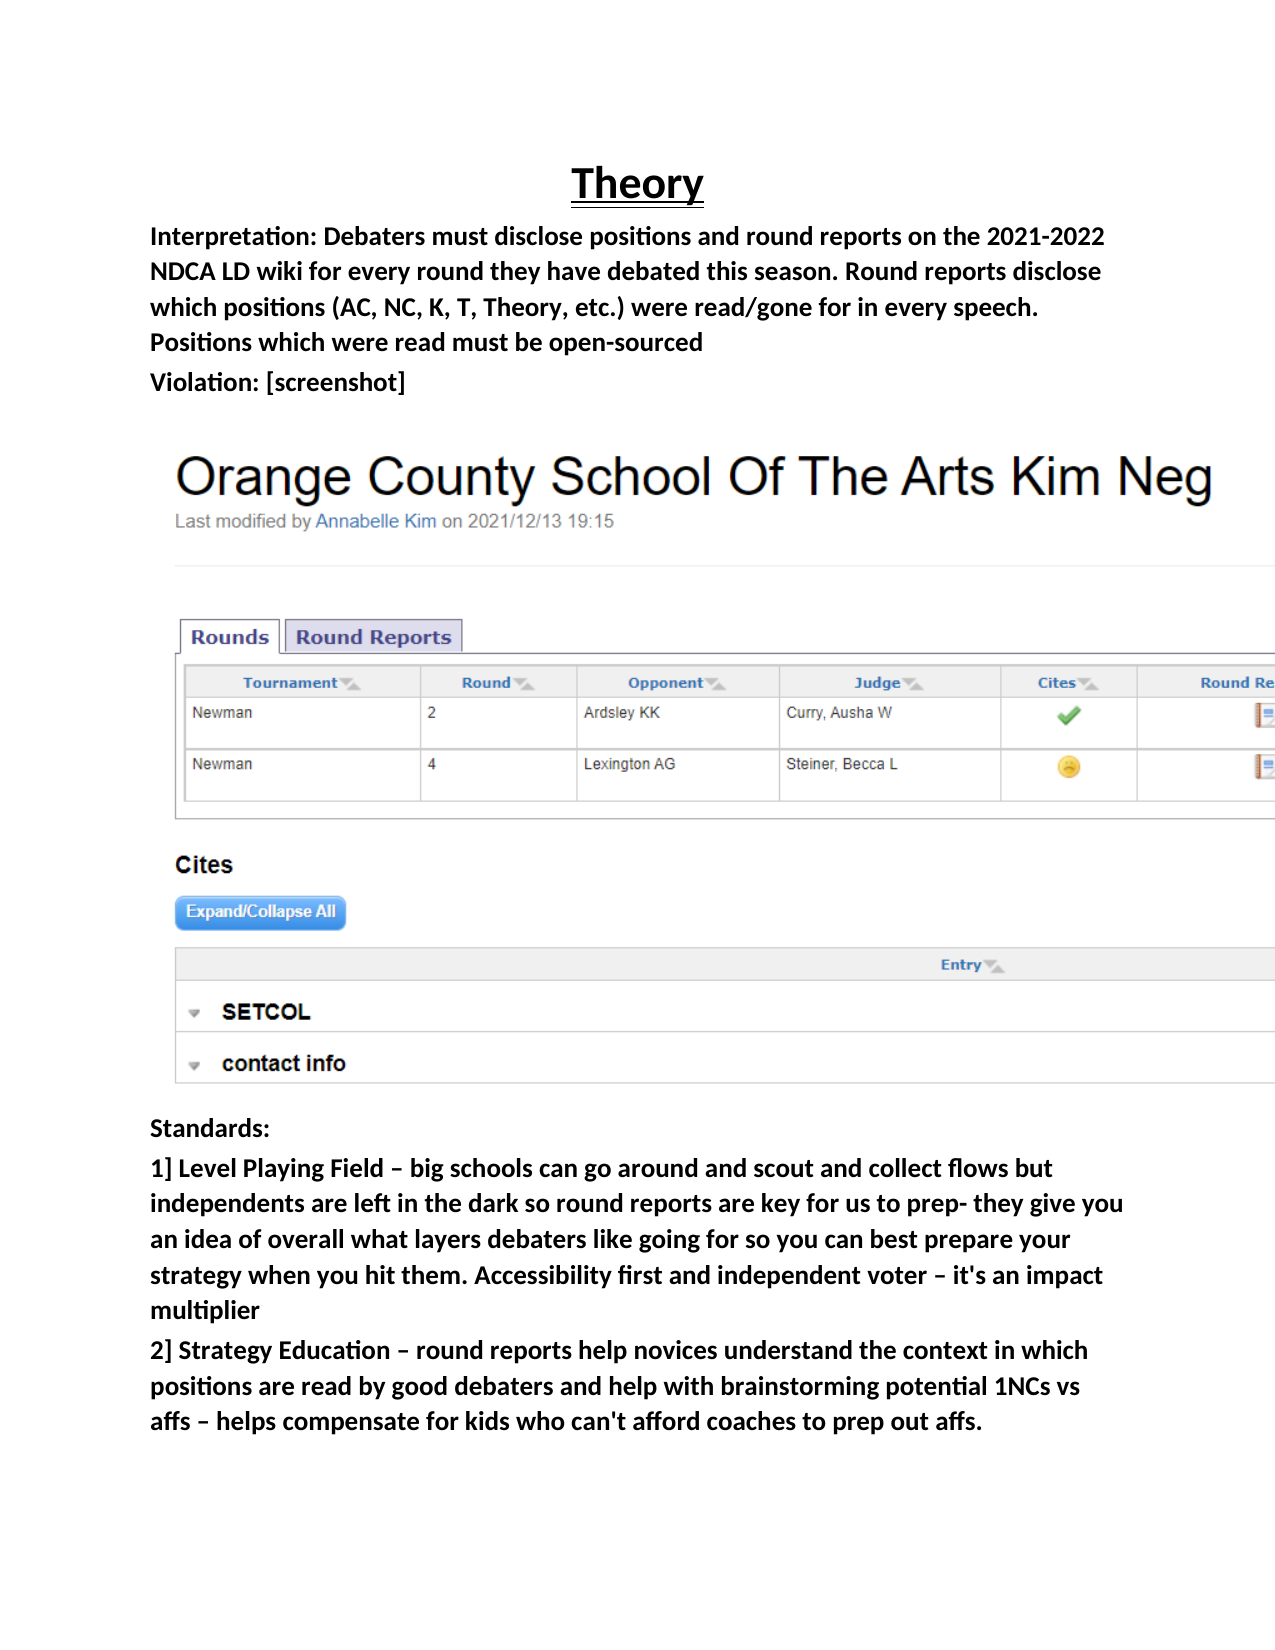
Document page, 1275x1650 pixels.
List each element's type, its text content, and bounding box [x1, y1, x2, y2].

subtitle Standards: [150, 1111, 1125, 1144]
subtitle 2] Strategy Education – round reports help novices understand the context in which positions are read by good debaters and help with brainstorming potential 1NCs vs affs – helps compensate for kids who can't afford coaches to prep out affs. [150, 1333, 1125, 1438]
subtitle Interpretation: Debaters must disclose positions and round reports on the 2021-2022 NDCA LD wiki for every round they have debated this season. Round reports disclose which positions (AC, NC, K, T, Theory, etc.) were read/gone for in every speech. Positions which were read must be open-sourced [150, 219, 1125, 358]
subtitle Theory [150, 154, 1125, 210]
subtitle 1] Level Playing Field – big schools can go around and scout and collect flows but independents are left in the dark so round reports are key for us to prep- they give you an idea of overall what layers debaters like going for so you can best prepare your strategy when you hit them. Accessibility first and independent voter – it's an impact multiplier [150, 1151, 1125, 1327]
subtitle Violation: [screenshot] [150, 365, 1125, 398]
picture [150, 440, 1275, 1105]
